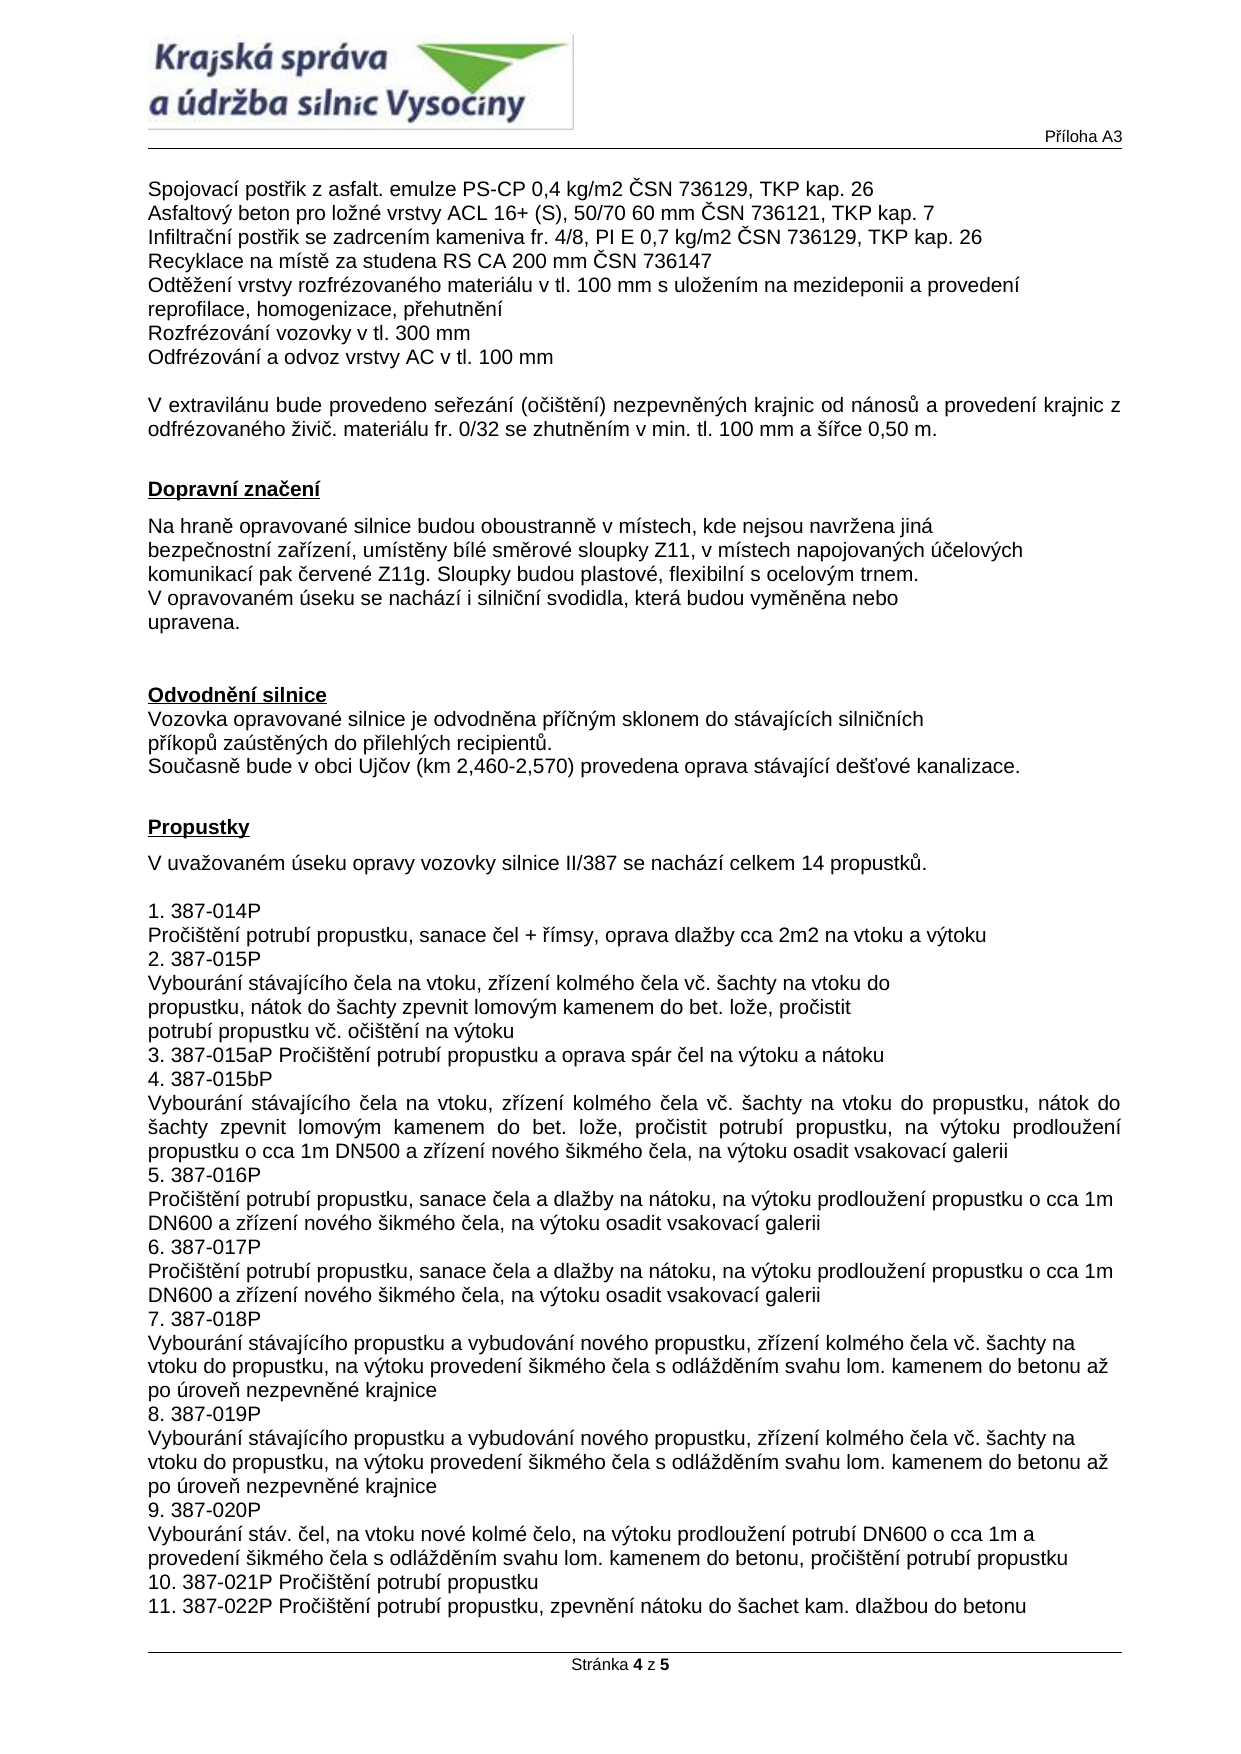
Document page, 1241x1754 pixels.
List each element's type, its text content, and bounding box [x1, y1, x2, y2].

text Propustky [148, 815, 1122, 839]
text Infiltrační postřik se zadrcením kameniva fr. 4/8, PI E 0,7 kg/m2 ČSN 736129, TKP kap. 26 [148, 225, 1122, 249]
text 8. 387-019P [148, 1402, 1122, 1426]
text Rozfrézování vozovky v tl. 300 mm [148, 321, 1122, 345]
text Odfrézování a odvoz vrstvy AC v tl. 100 mm [148, 345, 1122, 369]
text Spojovací postřik z asfalt. emulze PS-CP 0,4 kg/m2 ČSN 736129, TKP kap. 26 [148, 177, 1122, 201]
text Pročištění potrubí propustku, sanace čela a dlažby na nátoku, na výtoku prodloužení propustku o cca 1m DN600 a zřízení nového šikmého čela, na výtoku osadit vsakovací galerii [148, 1187, 1122, 1234]
text reprofilace, homogenizace, přehutnění [148, 297, 1122, 321]
text příkopů zaústěných do přilehlých recipientů. [148, 730, 1122, 754]
text Vybourání stávajícího propustku a vybudování nového propustku, zřízení kolmého čela vč. šachty na vtoku do propustku, na výtoku provedení šikmého čela s odlážděním svahu lom. kamenem do betonu až po úroveň nezpevněné krajnice [148, 1330, 1122, 1402]
text V extravilánu bude provedeno seřezání (očištění) nezpevněných krajnic od nánosů a provedení krajnic z odfrézovaného živič. materiálu fr. 0/32 se zhutněním v min. tl. 100 mm a šířce 0,50 m. [148, 393, 1122, 441]
text 6. 387-017P [148, 1234, 1122, 1258]
text 5. 387-016P [148, 1163, 1122, 1187]
text 11. 387-022P Pročištění potrubí propustku, zpevnění nátoku do šachet kam. dlažbou do betonu [148, 1594, 1122, 1618]
text Pročištění potrubí propustku, sanace čel + římsy, oprava dlažby cca 2m2 na vtoku a výtoku [148, 923, 1122, 947]
text Vybourání stávajícího čela na vtoku, zřízení kolmého čela vč. šachty na vtoku do [148, 971, 1122, 995]
text 2. 387-015P [148, 947, 1122, 971]
text 4. 387-015bP [148, 1067, 1122, 1091]
text Vybourání stáv. čel, na vtoku nové kolmé čelo, na výtoku prodloužení potrubí DN600 o cca 1m a provedení šikmého čela s odlážděním svahu lom. kamenem do betonu, pročištění potrubí propustku [148, 1522, 1122, 1570]
text Pročištění potrubí propustku, sanace čela a dlažby na nátoku, na výtoku prodloužení propustku o cca 1m DN600 a zřízení nového šikmého čela, na výtoku osadit vsakovací galerii [148, 1258, 1122, 1306]
text V opravovaném úseku se nachází i silniční svodidla, která budou vyměněna nebo [148, 586, 1122, 609]
text upravena. [148, 609, 1122, 633]
text propustku, nátok do šachty zpevnit lomovým kamenem do bet. lože, pročistit [148, 995, 1122, 1019]
text Asfaltový beton pro ložné vrstvy ACL 16+ (S), 50/70 60 mm ČSN 736121, TKP kap. 7 [148, 201, 1122, 225]
text 10. 387-021P Pročištění potrubí propustku [148, 1570, 1122, 1594]
text Recyklace na místě za studena RS CA 200 mm ČSN 736147 [148, 249, 1122, 273]
text Vybourání stávajícího propustku a vybudování nového propustku, zřízení kolmého čela vč. šachty na vtoku do propustku, na výtoku provedení šikmého čela s odlážděním svahu lom. kamenem do betonu až po úroveň nezpevněné krajnice [148, 1426, 1122, 1498]
text 9. 387-020P [148, 1498, 1122, 1522]
text Současně bude v obci Ujčov (km 2,460-2,570) provedena oprava stávající dešťové kanalizace. [148, 754, 1122, 778]
text Na hraně opravované silnice budou oboustranně v místech, kde nejsou navržena jiná [148, 514, 1122, 538]
text V uvažovaném úseku opravy vozovky silnice II/387 se nachází celkem 14 propustků. [148, 851, 1122, 875]
text komunikací pak červené Z11g. Sloupky budou plastové, flexibilní s ocelovým trnem. [148, 562, 1122, 586]
text Odtěžení vrstvy rozfrézovaného materiálu v tl. 100 mm s uložením na mezideponii a provedení [148, 273, 1122, 297]
text potrubí propustku vč. očištění na výtoku [148, 1019, 1122, 1043]
text Odvodnění silnice [148, 682, 1122, 706]
text Vozovka opravované silnice je odvodněna příčným sklonem do stávajících silničních [148, 706, 1122, 730]
text Vybourání stávajícího čela na vtoku, zřízení kolmého čela vč. šachty na vtoku do propustku, nátok do šachty zpevnit lomovým kamenem do bet. lože, pročistit potrubí propustku, na výtoku prodloužení propustku o cca 1m DN500 a zřízení nového šikmého čela, na výtoku osadit vsakovací galerii [148, 1091, 1122, 1163]
text 1. 387-014P [148, 899, 1122, 923]
text Dopravní značení [148, 477, 1122, 501]
text bezpečnostní zařízení, umístěny bílé směrové sloupky Z11, v místech napojovaných účelových [148, 538, 1122, 562]
text 7. 387-018P [148, 1306, 1122, 1330]
picture [147, 35, 574, 131]
text 3. 387-015aP Pročištění potrubí propustku a oprava spár čel na výtoku a nátoku [148, 1043, 1122, 1067]
